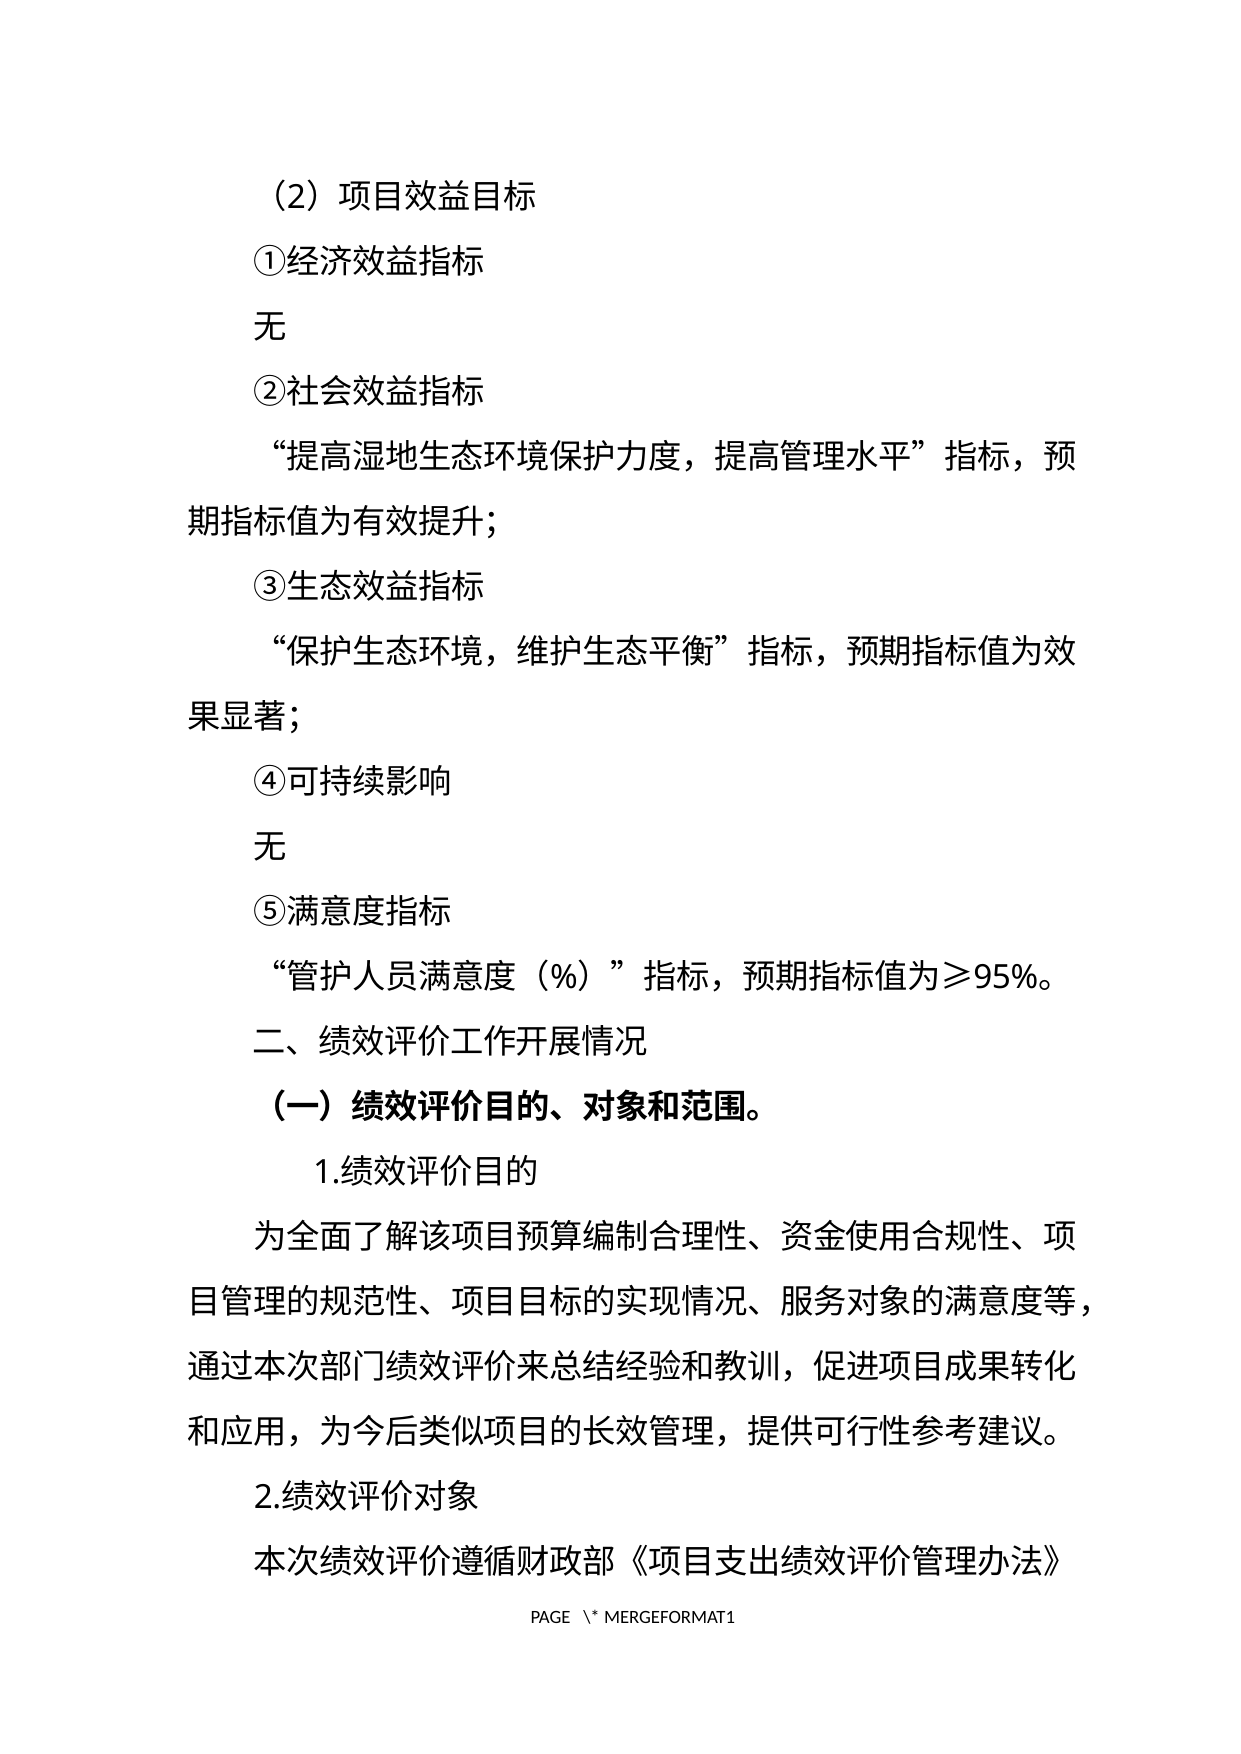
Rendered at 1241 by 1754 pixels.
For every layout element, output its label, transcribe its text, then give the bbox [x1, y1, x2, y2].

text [187, 1137, 1078, 1592]
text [187, 162, 1078, 1007]
text 二、绩效评价工作开展情况 [187, 1007, 1078, 1072]
text （一）绩效评价目的、对象和范围。 [187, 1072, 1078, 1137]
